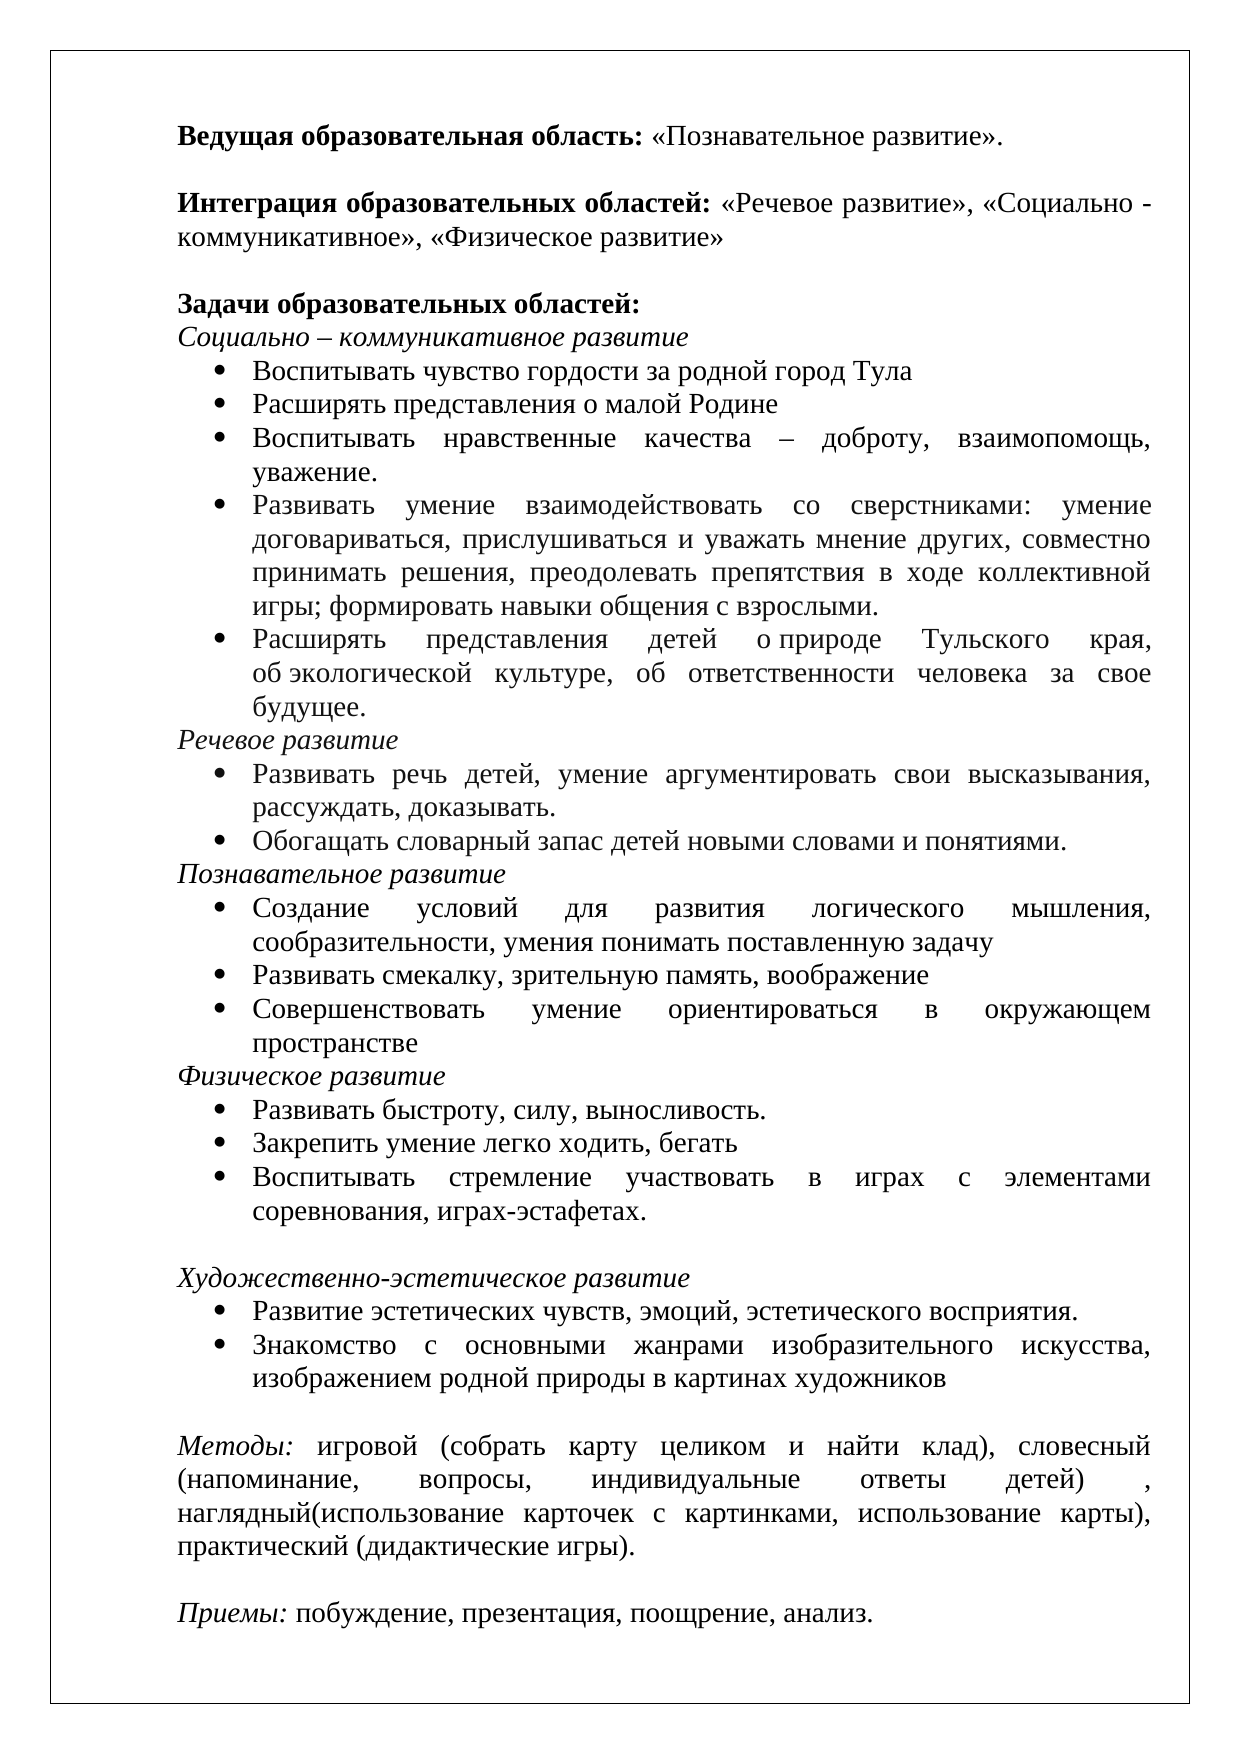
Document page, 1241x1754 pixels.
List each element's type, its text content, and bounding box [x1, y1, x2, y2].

list Развивать речь детей, умение аргументировать свои высказывания, рассуждать, доказывать. [214, 756, 1152, 823]
list Расширять представления о малой Родине [214, 386, 1152, 420]
text Художественно-эстетическое развитие [177, 1260, 1152, 1293]
text Интеграция образовательных областей: «Речевое развитие», «Социально - коммуникативное», «Физическое развитие» [177, 185, 1152, 252]
list Развитие эстетических чувств, эмоций, эстетического восприятия. [214, 1293, 1152, 1327]
list Воспитывать чувство гордости за родной город Тула [214, 353, 1152, 386]
list Обогащать словарный запас детей новыми словами и понятиями. [214, 823, 1152, 857]
text Задачи образовательных областей: [177, 286, 1152, 319]
text Физическое развитие [177, 1058, 1152, 1092]
text Методы: игровой (собрать карту целиком и найти клад), словесный (напоминание, вопросы, индивидуальные ответы детей) , наглядный(использование карточек с картинками, использование карты), практический (дидактические игры). [177, 1428, 1152, 1562]
text Познавательное развитие [177, 857, 1152, 890]
list Развивать умение взаимодействовать со сверстниками: умение договариваться, прислушиваться и уважать мнение других, совместно принимать решения, преодолевать препятствия в ходе коллективной игры; формировать навыки общения с взрослыми. [214, 487, 1152, 622]
list Знакомство с основными жанрами изобразительного искусства, изображением родной природы в картинах художников [214, 1327, 1152, 1394]
list Расширять представления детей о природе Тульского края, об экологической культуре, об ответственности человека за свое будущее. [214, 622, 1152, 722]
list Совершенствовать умение ориентироваться в окружающем пространстве [214, 991, 1152, 1058]
text Приемы: побуждение, презентация, поощрение, анализ. [177, 1595, 1152, 1629]
text Социально – коммуникативное развитие [177, 319, 1152, 353]
list Развивать быстроту, силу, выносливость. [214, 1092, 1152, 1125]
list Развивать смекалку, зрительную память, воображение [214, 957, 1152, 991]
list Воспитывать стремление участвовать в играх с элементами соревнования, играх-эстафетах. [214, 1159, 1152, 1226]
list Воспитывать нравственные качества – доброту, взаимопомощь, уважение. [214, 420, 1152, 487]
list Закрепить умение легко ходить, бегать [214, 1125, 1152, 1159]
text Речевое развитие [177, 722, 1152, 756]
text Ведущая образовательная область: «Познавательное развитие». [177, 118, 1152, 152]
list Создание условий для развития логического мышления, сообразительности, умения понимать поставленную задачу [214, 890, 1152, 957]
